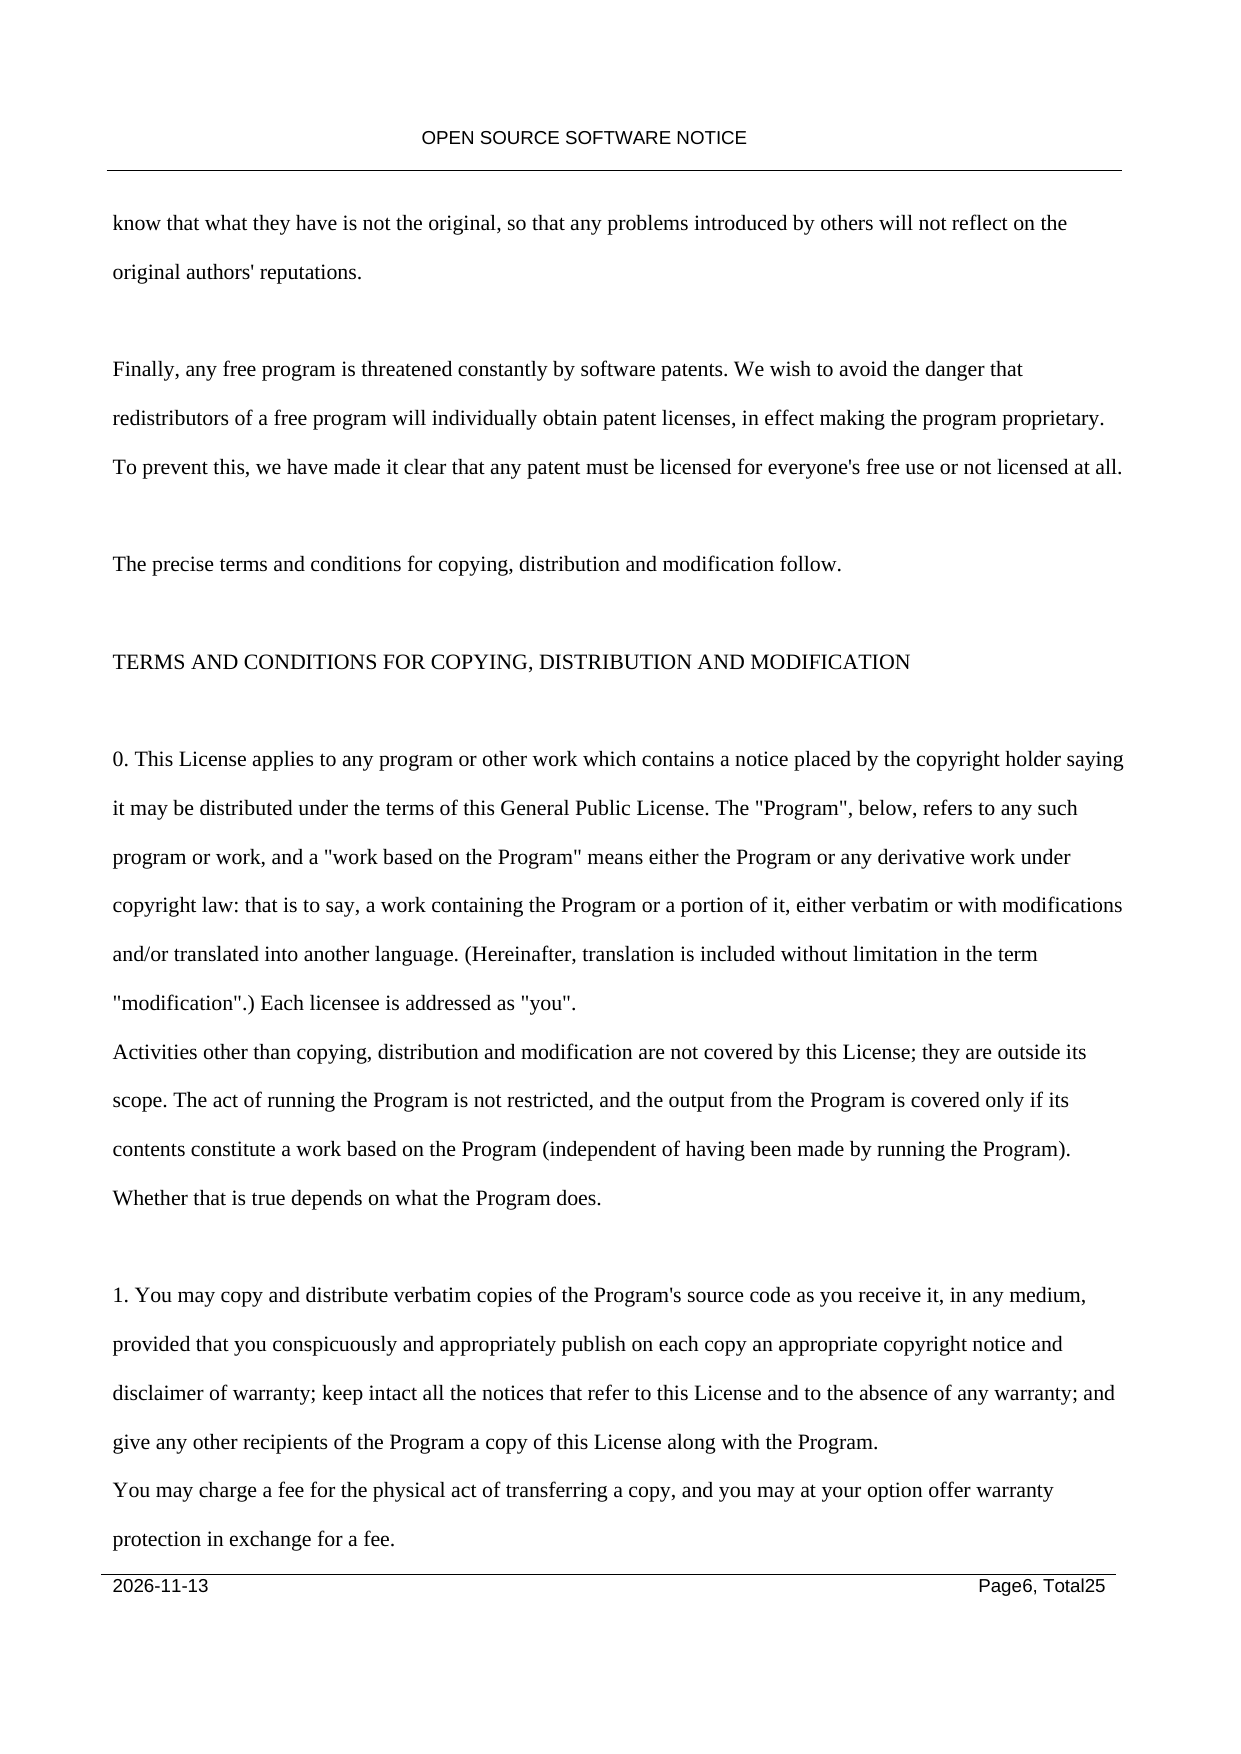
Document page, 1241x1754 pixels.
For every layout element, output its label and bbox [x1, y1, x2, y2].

text [112, 206, 1128, 1555]
